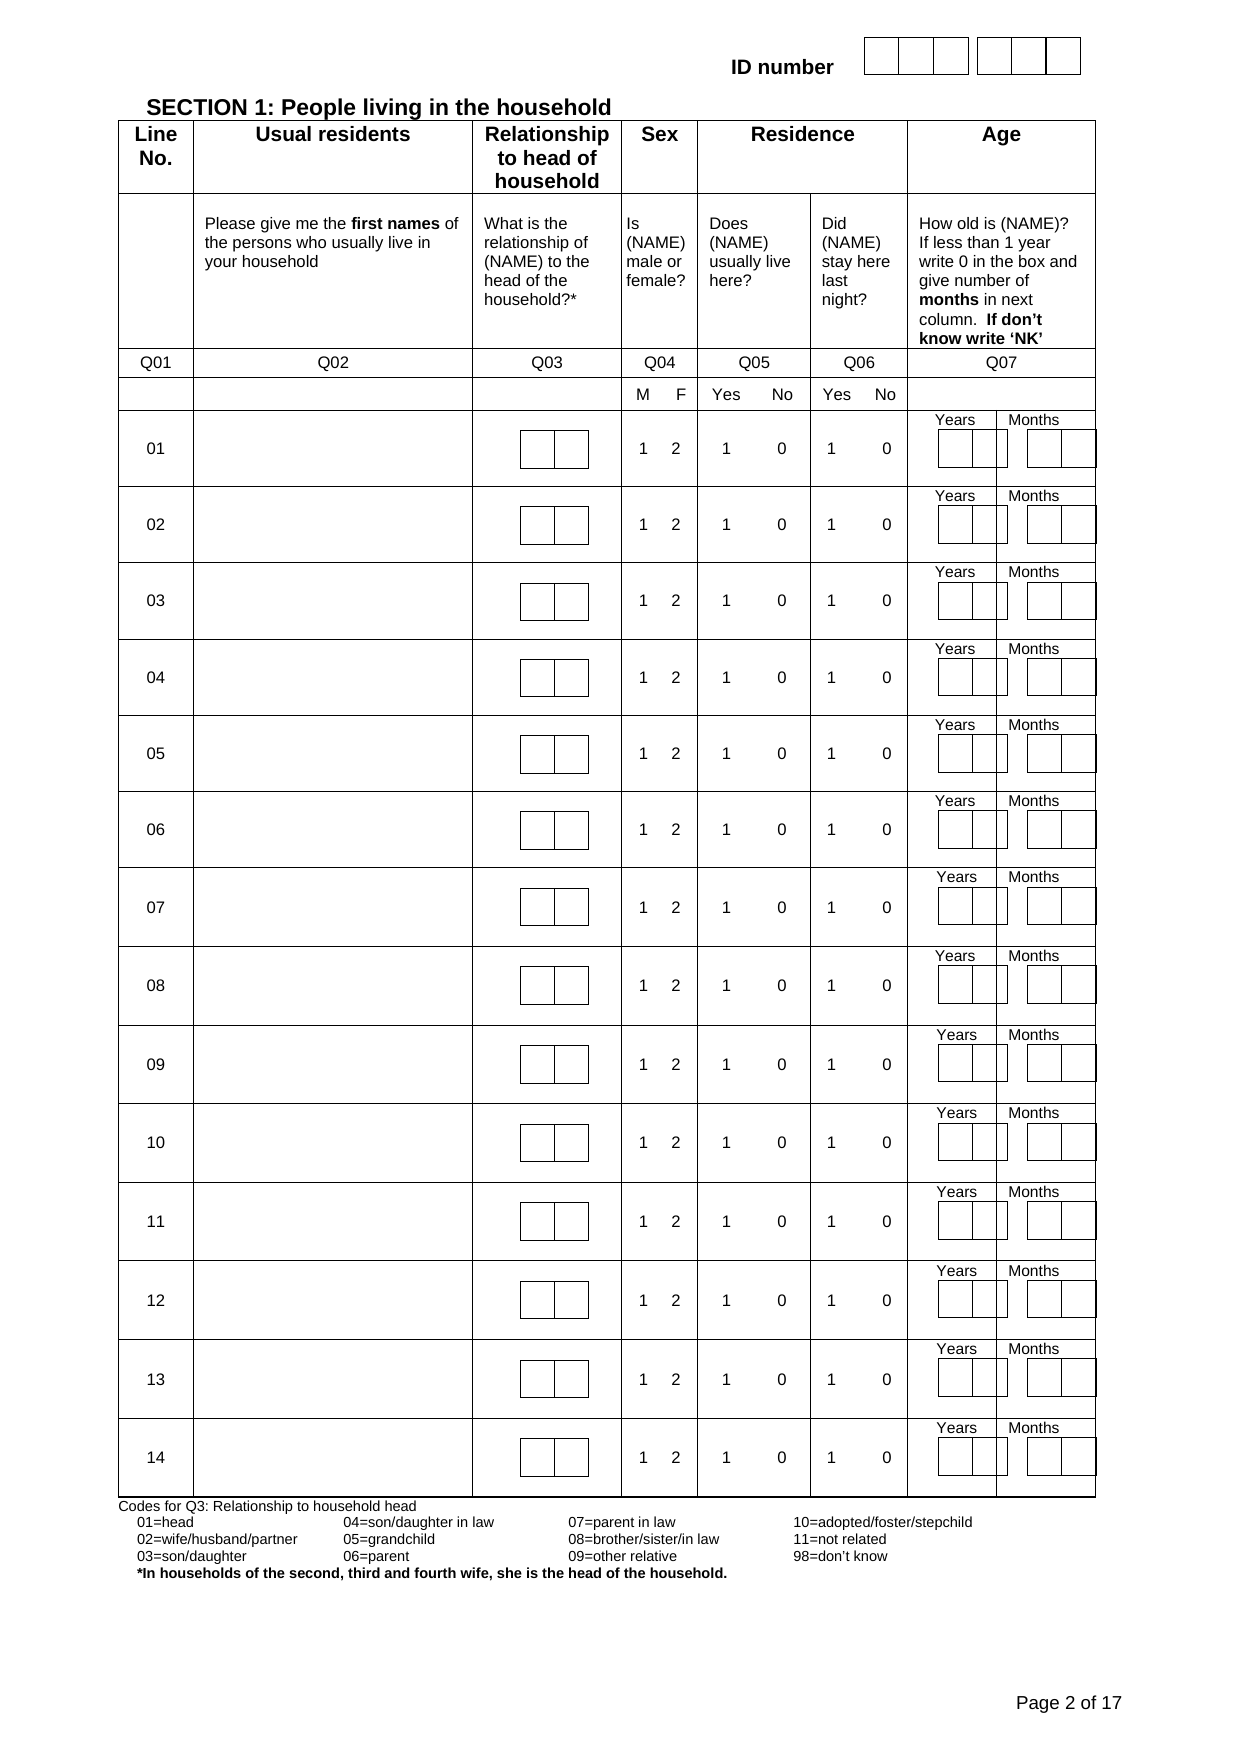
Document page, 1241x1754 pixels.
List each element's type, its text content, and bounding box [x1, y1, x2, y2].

table_cell 14 [119, 1419, 193, 1496]
table_cell 05 [119, 716, 193, 791]
table_cell Years [908, 411, 996, 486]
table_cell 1 2 [622, 1183, 697, 1260]
table_cell 1 0 [698, 1419, 810, 1496]
table_cell [194, 792, 472, 867]
table_cell 1 2 [622, 1261, 697, 1339]
table_cell Months [997, 792, 1095, 867]
table_cell Months [997, 487, 1095, 562]
table_cell [473, 640, 621, 715]
table_cell [473, 1026, 621, 1103]
table_cell 1 0 [811, 868, 907, 946]
table_header Relationship to head of household [473, 121, 621, 193]
table_cell 1 2 [622, 1026, 697, 1103]
text *In households of the second, third and fourth wife, she is the head of the household. [137, 1564, 1122, 1581]
table_cell 13 [119, 1340, 193, 1418]
table_cell Q07 [908, 349, 1095, 377]
table_cell [194, 947, 472, 1024]
table_cell [473, 716, 621, 791]
text Codes for Q3: Relationship to household head [118, 1497, 1122, 1514]
table_cell F [664, 378, 697, 410]
table_cell [119, 378, 193, 410]
table_cell 1 0 [698, 868, 810, 946]
table_cell 11 [119, 1183, 193, 1260]
table_cell [473, 1261, 621, 1339]
table_cell [194, 1026, 472, 1103]
table_cell Years [908, 1104, 996, 1182]
table_cell 1 0 [698, 1183, 810, 1260]
table_cell Years [908, 640, 996, 715]
table_cell How old is (NAME)? If less than 1 year write 0 in the box and give number of months in next column. If don’t know write ‘NK’ [908, 194, 1095, 348]
table_cell 1 0 [811, 1419, 907, 1496]
table_cell 12 [119, 1261, 193, 1339]
table_cell 01 [119, 411, 193, 486]
table_cell Q03 [473, 349, 621, 377]
table_cell 1 2 [622, 1104, 697, 1182]
table_cell 1 0 [698, 792, 810, 867]
table_header Age [908, 121, 1095, 193]
table_cell Q06 [811, 349, 907, 377]
table_cell [194, 716, 472, 791]
table_cell 1 2 [622, 563, 697, 638]
table_cell 1 0 [811, 1026, 907, 1103]
table_cell 1 0 [811, 1340, 907, 1418]
table_cell Please give me the first names of the persons who usually live in your household [194, 194, 472, 348]
table_cell [473, 1183, 621, 1260]
table_cell 1 2 [622, 868, 697, 946]
table_cell Months [997, 868, 1095, 946]
table_cell [194, 411, 472, 486]
table_cell 1 0 [811, 640, 907, 715]
table_cell Q01 [119, 349, 193, 377]
table_cell Years [908, 1419, 996, 1496]
table_cell 1 0 [698, 716, 810, 791]
table_cell [473, 411, 621, 486]
text 01=head 04=son/daughter in law 07=parent in law 10=adopted/foster/stepchild [137, 1514, 1122, 1531]
table_cell 1 2 [622, 487, 697, 562]
table_cell [194, 1261, 472, 1339]
table_cell 1 0 [811, 792, 907, 867]
table_cell 02 [119, 487, 193, 562]
table_cell 1 0 [811, 563, 907, 638]
table_cell Months [997, 1261, 1095, 1339]
table_cell [194, 1183, 472, 1260]
table_cell 06 [119, 792, 193, 867]
table_cell Q04 [622, 349, 697, 377]
table_cell 1 0 [698, 1104, 810, 1182]
table_cell Q05 [698, 349, 810, 377]
table_cell Q02 [194, 349, 472, 377]
table_cell 1 0 [698, 1340, 810, 1418]
table_cell Years [908, 947, 996, 1024]
table_cell 1 0 [811, 716, 907, 791]
table_cell 1 0 [698, 411, 810, 486]
table_cell 1 2 [622, 1340, 697, 1418]
table_cell [194, 1340, 472, 1418]
table_header Residence [698, 121, 907, 193]
table_cell [473, 947, 621, 1024]
table_cell 1 0 [811, 1261, 907, 1339]
table_cell [194, 487, 472, 562]
table_cell 1 0 [811, 411, 907, 486]
table_cell Years [908, 487, 996, 562]
table_cell [908, 378, 1095, 410]
table_cell [194, 1104, 472, 1182]
table_cell Months [997, 1183, 1095, 1260]
table_cell 1 2 [622, 640, 697, 715]
table_cell Yes [811, 378, 863, 410]
table_cell 1 0 [698, 563, 810, 638]
table_cell 07 [119, 868, 193, 946]
table_cell 1 2 [622, 792, 697, 867]
table_cell 1 0 [698, 1261, 810, 1339]
table_cell [194, 868, 472, 946]
table_cell Years [908, 792, 996, 867]
table_cell 1 2 [622, 716, 697, 791]
table_cell Months [997, 640, 1095, 715]
table_cell M [622, 378, 664, 410]
table_cell Months [997, 1419, 1095, 1496]
table_cell Years [908, 1026, 996, 1103]
table_cell [473, 1419, 621, 1496]
table_cell Months [997, 1104, 1095, 1182]
table_header Line No. [119, 121, 193, 193]
table_cell 1 0 [698, 640, 810, 715]
table_cell Months [997, 716, 1095, 791]
table_cell Months [997, 411, 1095, 486]
table_cell Years [908, 1340, 996, 1418]
table_cell Months [997, 1026, 1095, 1103]
table_cell Years [908, 868, 996, 946]
table_cell No [754, 378, 810, 410]
text 03=son/daughter 06=parent 09=other relative 98=don’t know [137, 1548, 1122, 1564]
table_cell 1 0 [811, 1104, 907, 1182]
table_cell [473, 487, 621, 562]
table_cell What is the relationship of (NAME) to the head of the household?* [473, 194, 621, 348]
table_cell [119, 194, 193, 348]
table_cell 09 [119, 1026, 193, 1103]
table_cell Years [908, 1183, 996, 1260]
table_cell Months [997, 947, 1095, 1024]
table_cell 1 0 [698, 1026, 810, 1103]
table_cell [473, 563, 621, 638]
table_cell 04 [119, 640, 193, 715]
table_cell [194, 1419, 472, 1496]
table_cell No [863, 378, 907, 410]
table_cell 1 0 [811, 1183, 907, 1260]
table_cell [194, 378, 472, 410]
table_cell 1 0 [698, 947, 810, 1024]
table_cell Months [997, 563, 1095, 638]
table_cell [473, 868, 621, 946]
table_cell Months [997, 1340, 1095, 1418]
table_cell 1 0 [811, 947, 907, 1024]
table_cell Years [908, 1261, 996, 1339]
text SECTION 1: People living in the household [118, 94, 1122, 120]
table_cell 1 0 [698, 487, 810, 562]
table_cell Did (NAME) stay here last night? [811, 194, 907, 348]
text 02=wife/husband/partner 05=grandchild 08=brother/sister/in law 11=not related [137, 1531, 1122, 1548]
table_cell Years [908, 716, 996, 791]
table_cell [194, 563, 472, 638]
table_cell 1 2 [622, 947, 697, 1024]
table_cell [194, 640, 472, 715]
table_cell 1 2 [622, 1419, 697, 1496]
table_cell [473, 1104, 621, 1182]
table_cell 10 [119, 1104, 193, 1182]
table_cell [473, 792, 621, 867]
table_cell Yes [698, 378, 754, 410]
table_cell Is (NAME) male or female? [622, 194, 697, 348]
table_cell 1 2 [622, 411, 697, 486]
table_cell [473, 1340, 621, 1418]
table_cell 08 [119, 947, 193, 1024]
table_cell Years [908, 563, 996, 638]
table_cell 03 [119, 563, 193, 638]
table_header Sex [622, 121, 697, 193]
table_cell Does (NAME) usually live here? [698, 194, 810, 348]
table_header Usual residents [194, 121, 472, 193]
table_cell [473, 378, 621, 410]
table_cell 1 0 [811, 487, 907, 562]
